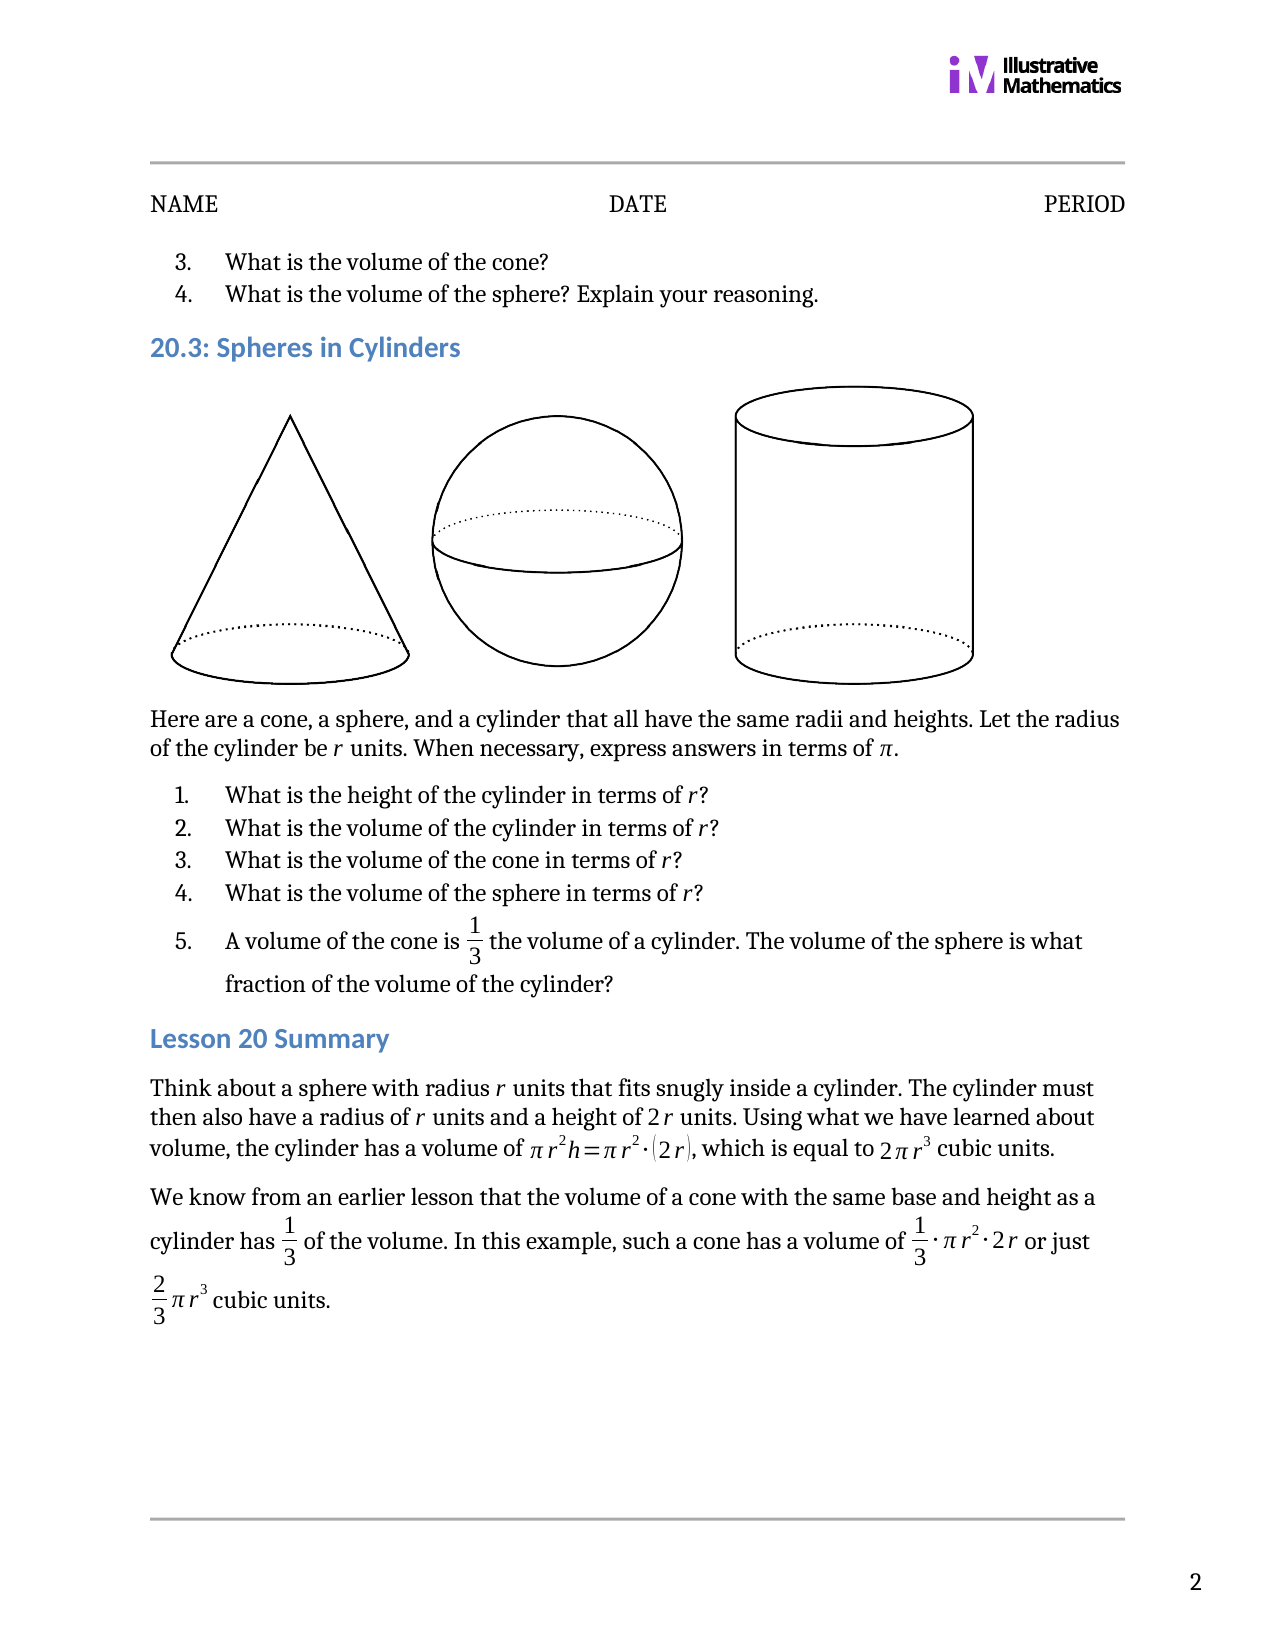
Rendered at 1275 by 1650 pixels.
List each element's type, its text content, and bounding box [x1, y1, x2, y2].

list What is the height of the cylinder in terms of ? [175, 781, 1125, 810]
text Here are a cone, a sphere, and a cylinder that all have the same radii and heights. Let the radius of the cylinder be units. When necessary, express answers in terms of . [150, 705, 1125, 763]
subtitle 20.3: Spheres in Cylinders [150, 329, 1125, 365]
list What is the volume of the cylinder in terms of ? [175, 814, 1125, 843]
list What is the volume of the sphere? Explain your reasoning. [175, 280, 1125, 309]
picture [949, 55, 1121, 93]
list A volume of the cone is the volume of a cylinder. The volume of the sphere is what fraction of the volume of the cylinder? [175, 911, 1125, 999]
list What is the volume of the cone in terms of ? [175, 846, 1125, 875]
picture [168, 383, 975, 687]
text We know from an earlier lesson that the volume of a cone with the same base and height as a cylinder has of the volume. In this example, such a cone has a volume of or just cubic units. [150, 1183, 1125, 1330]
list What is the volume of the cone? [175, 247, 1125, 276]
subtitle Lesson 20 Summary [150, 1020, 1125, 1056]
text Think about a sphere with radius units that fits snugly inside a cylinder. The cylinder must then also have a radius of units and a height of units. Using what we have learned about volume, the cylinder has a volume of , which is equal to cubic units. [150, 1074, 1125, 1164]
list What is the volume of the sphere in terms of ? [175, 879, 1125, 908]
